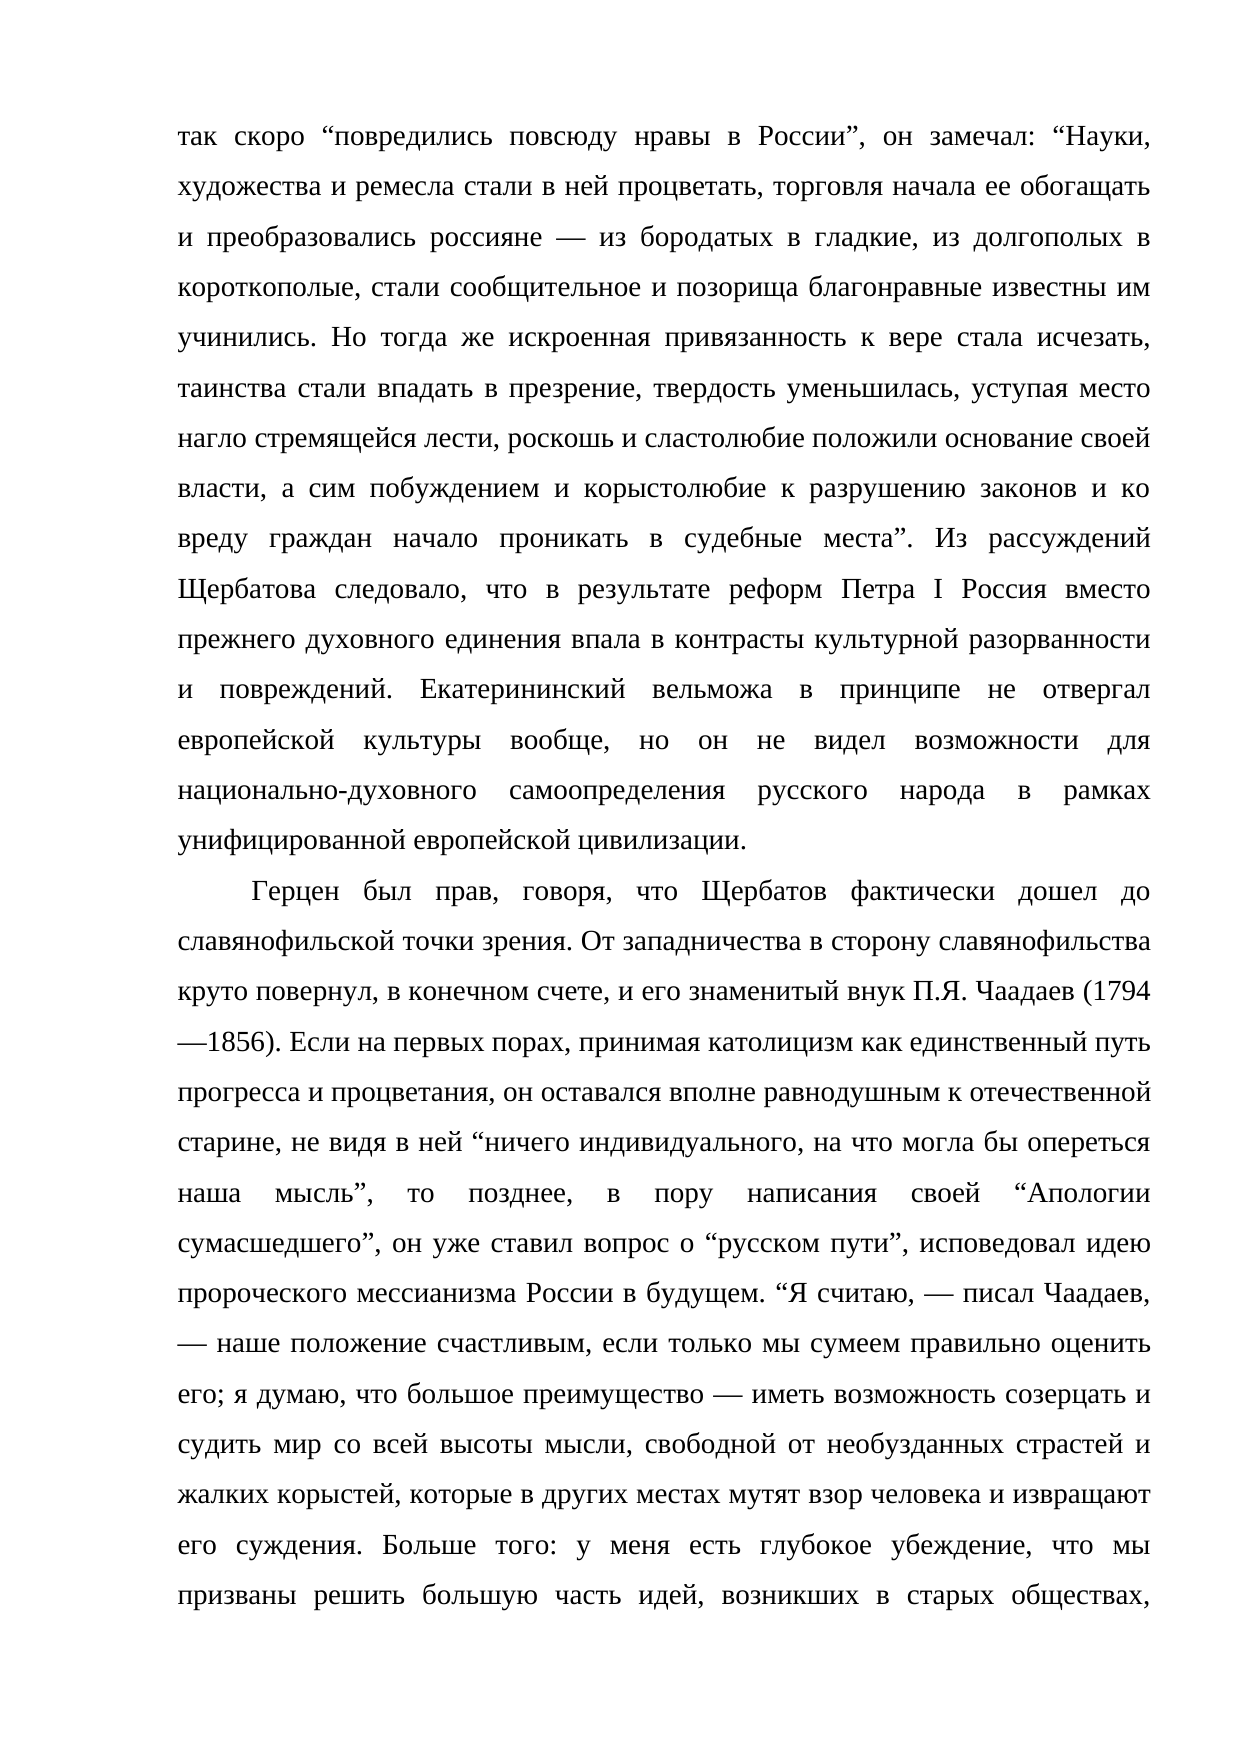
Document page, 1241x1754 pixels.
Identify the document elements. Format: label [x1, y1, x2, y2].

text [177, 118, 1152, 856]
text [177, 873, 1152, 1611]
